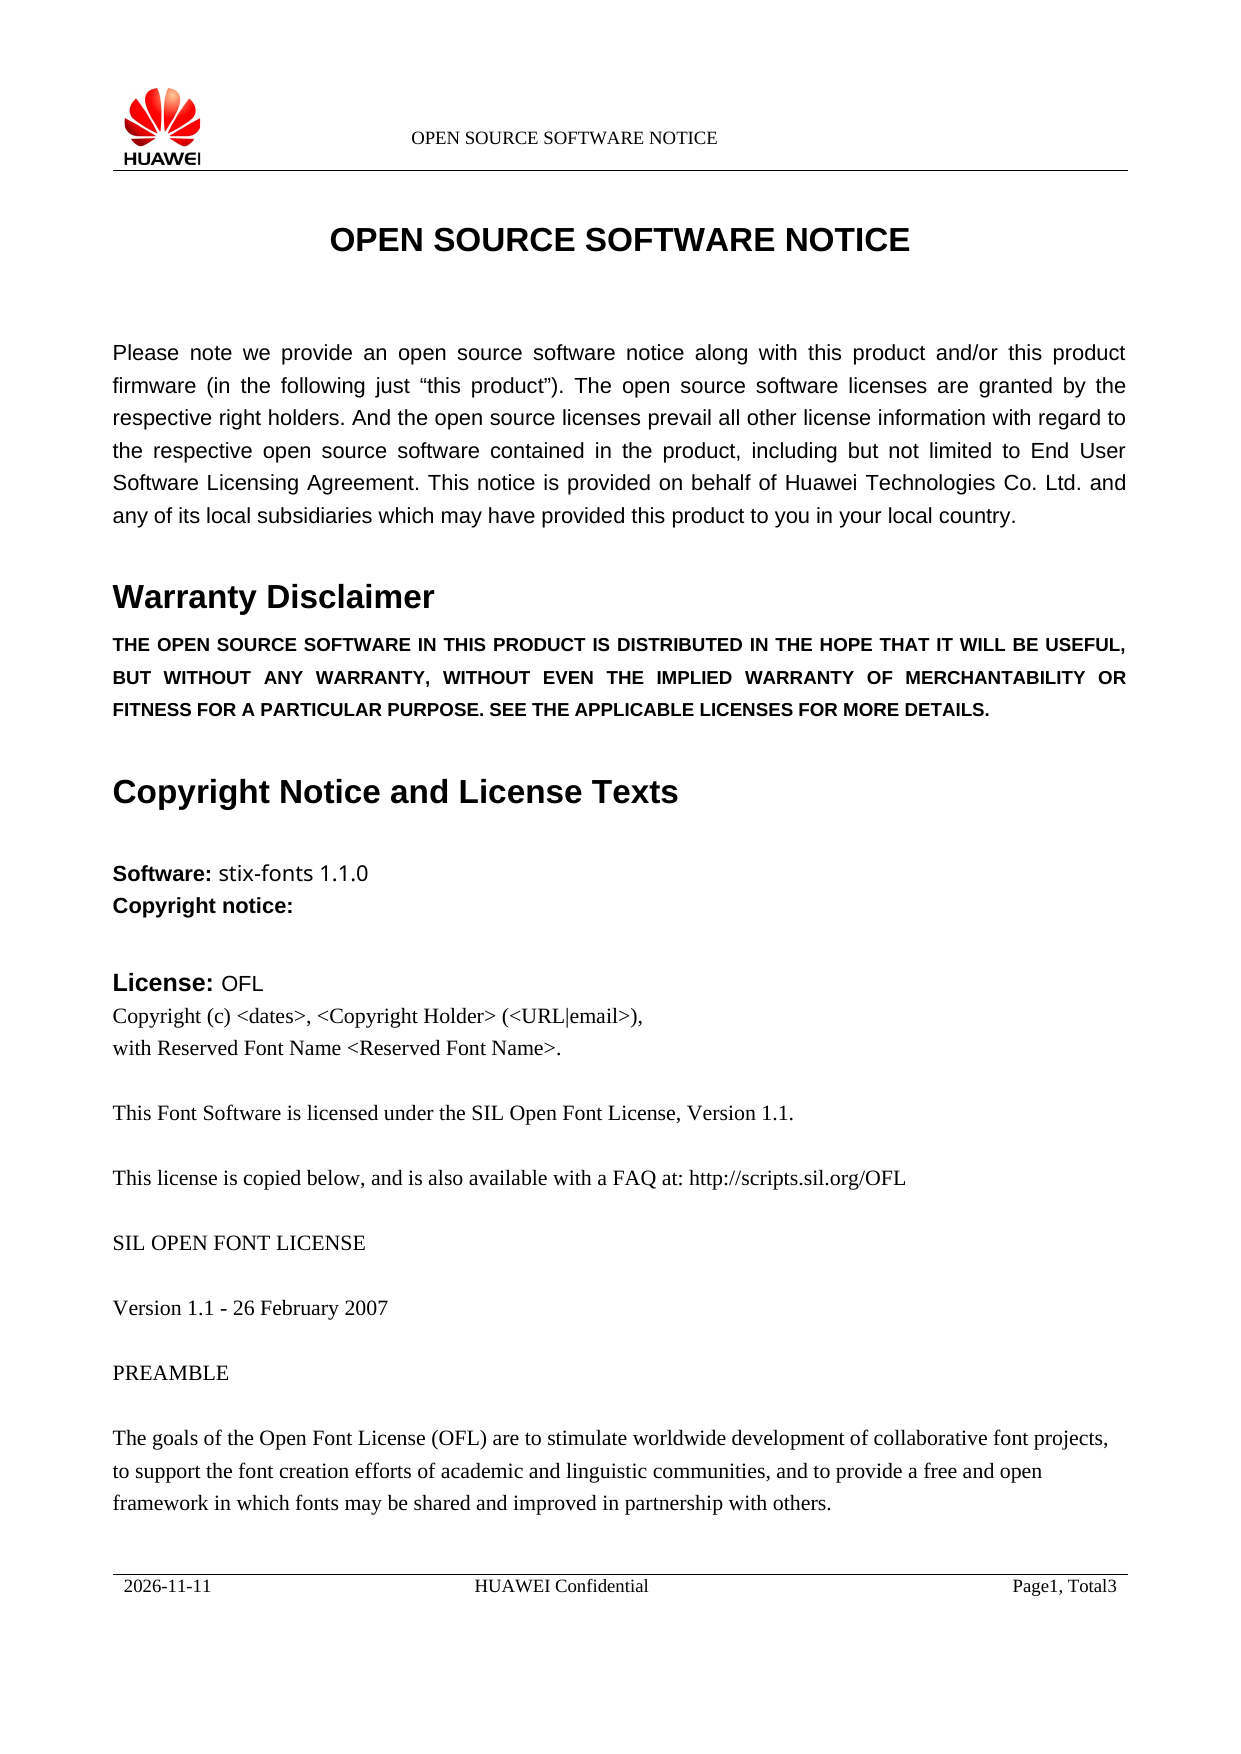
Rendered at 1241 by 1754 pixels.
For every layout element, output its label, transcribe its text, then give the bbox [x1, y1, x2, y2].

text Warranty Disclaimer [112, 564, 1128, 629]
text The open source software in this product is distributed in the hope that it will be useful, but WITHOUT ANY WARRANTY, without even the implied warranty of MERCHANTABILITY or FITNESS FOR A PARTICULAR PURPOSE. See the applicable licenses for more details. [112, 629, 1128, 726]
text OPEN SOURCE SOFTWARE NOTICE [112, 206, 1128, 271]
text Copyright notice: [112, 889, 1128, 921]
title Software: stix-fonts 1.1.0 [112, 856, 1128, 889]
picture [124, 88, 201, 165]
text License: OFL [112, 966, 1128, 999]
text Please note we provide an open source software notice along with this product and/or this product firmware (in the following just “this product”). The open source software licenses are granted by the respective right holders. And the open source licenses prevail all other license information with regard to the respective open source software contained in the product, including but not limited to End User Software Licensing Agreement. This notice is provided on behalf of Huawei Technologies Co. Ltd. and any of its local subsidiaries which may have provided this product to you in your local country. [112, 336, 1128, 531]
text Copyright Notice and License Texts [112, 759, 1128, 824]
